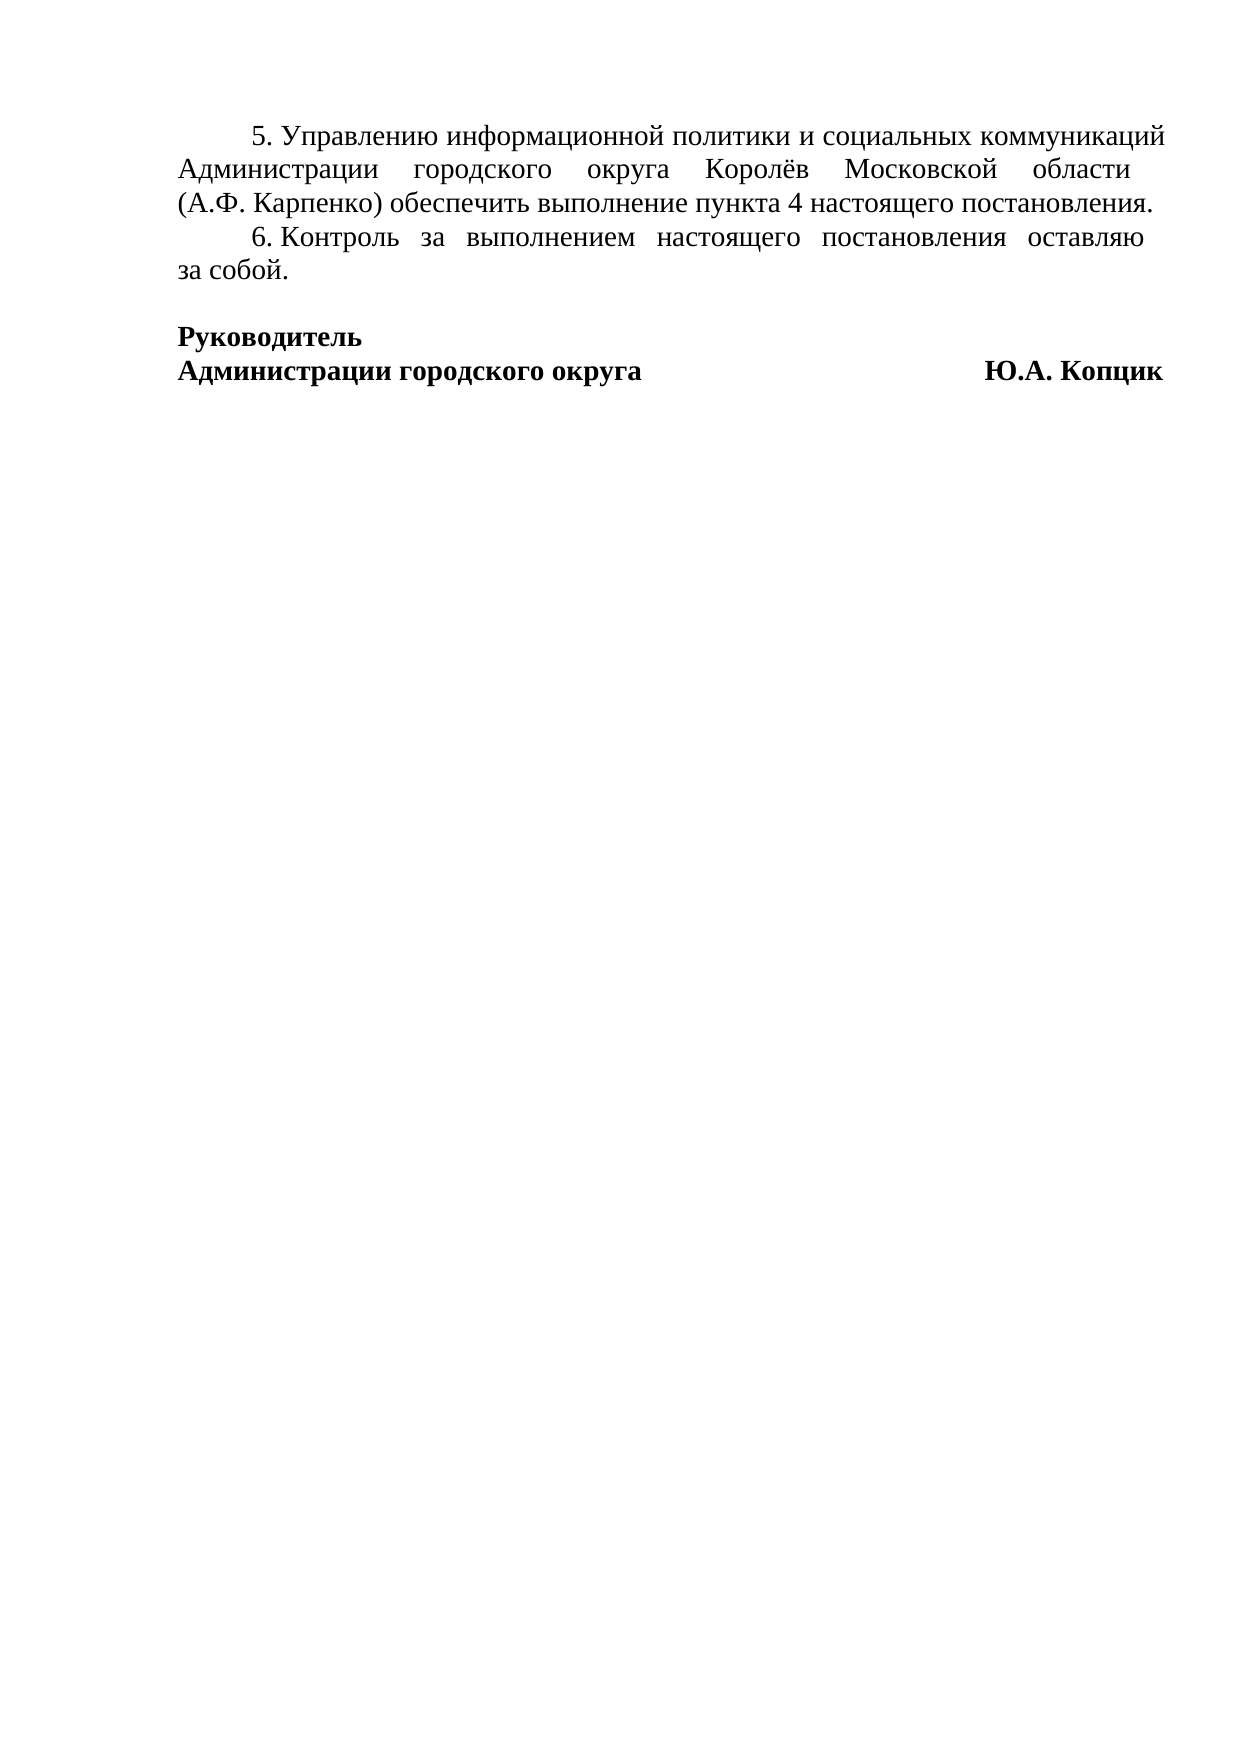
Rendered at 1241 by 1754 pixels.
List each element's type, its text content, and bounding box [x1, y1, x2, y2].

text Администрации городского округа Ю.А. Копцик [177, 353, 1166, 386]
text Руководитель [177, 319, 1166, 353]
text 6. Контроль за выполнением настоящего постановления оставляю за собой. [177, 219, 1166, 286]
text 5. Управлению информационной политики и социальных коммуникаций Администрации городского округа Королёв Московской области (А.Ф. Карпенко) обеспечить выполнение пункта 4 настоящего постановления. [177, 118, 1166, 219]
